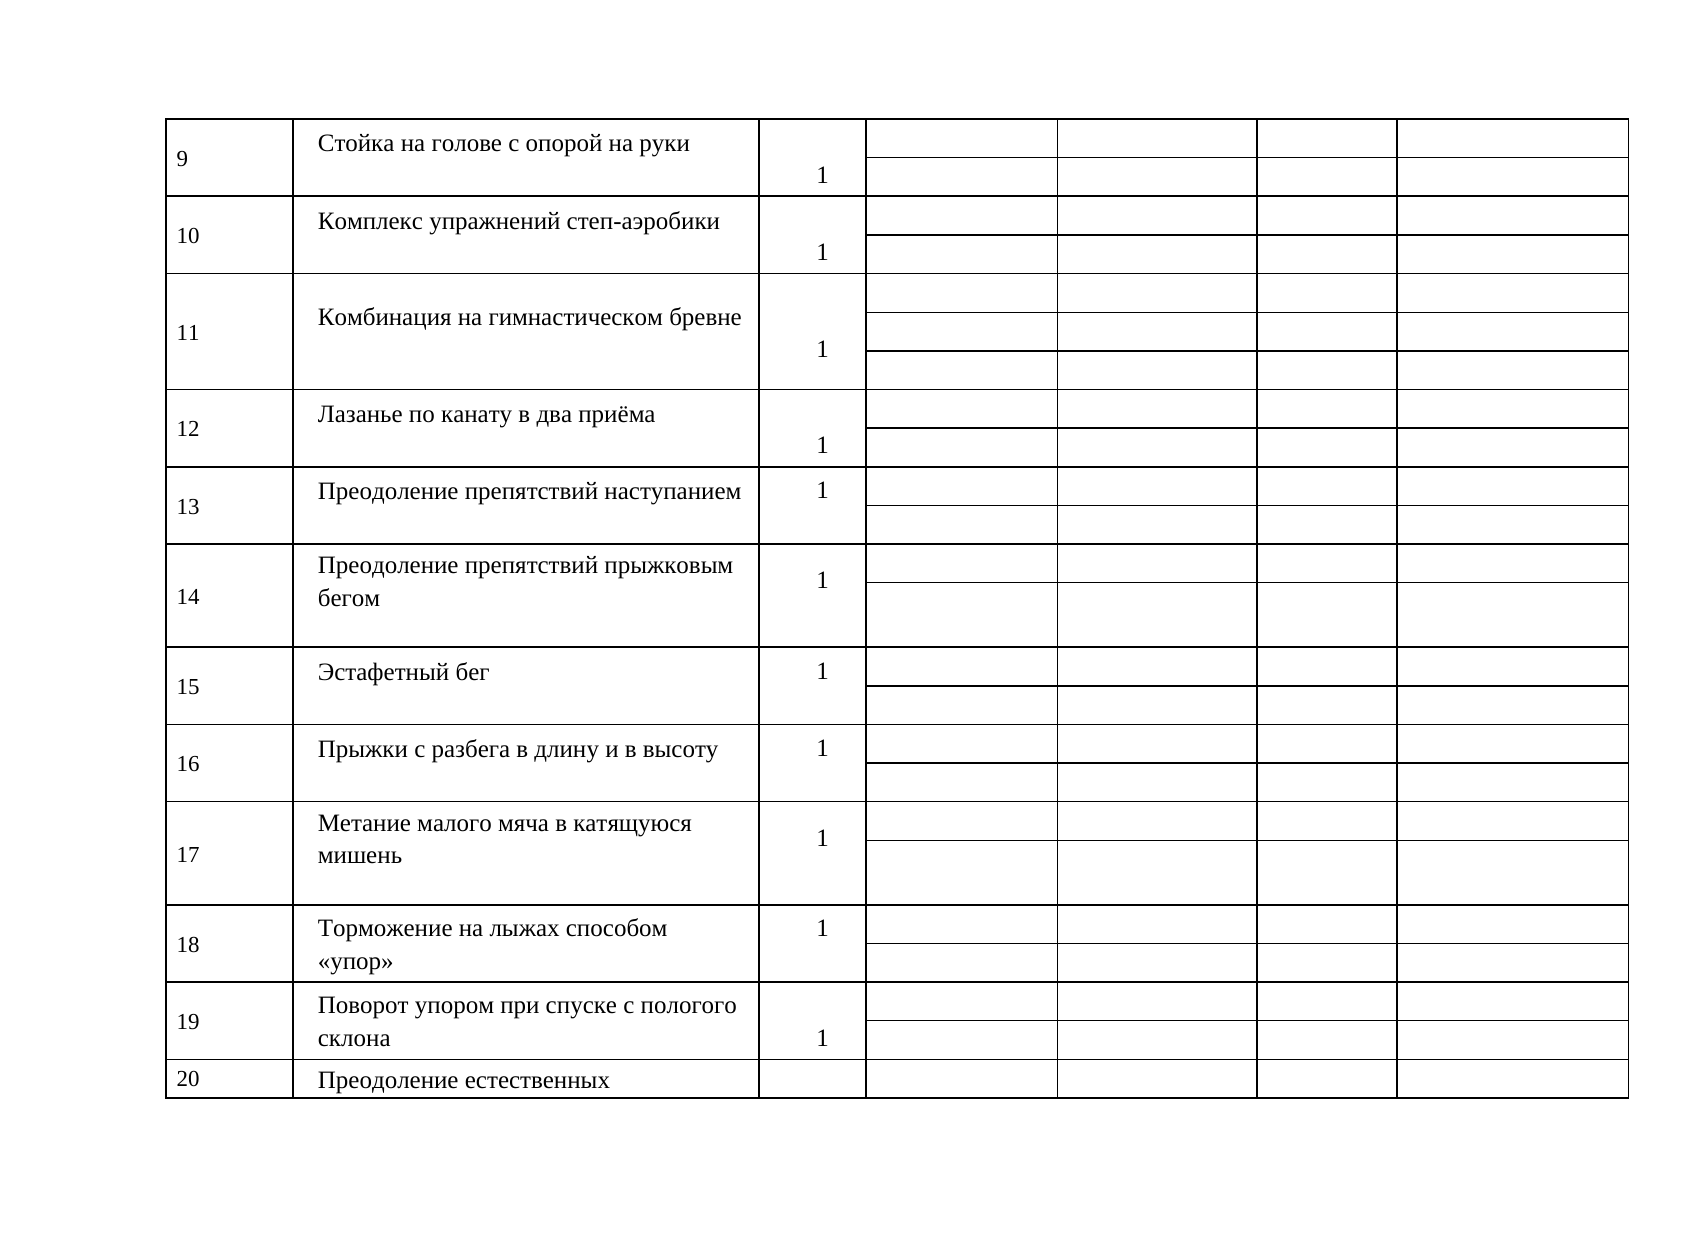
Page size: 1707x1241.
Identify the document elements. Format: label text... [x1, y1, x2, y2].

table_cell Поворот упором при спуске с пологого склона [294, 983, 758, 1058]
table_cell [1398, 583, 1628, 646]
table_cell [867, 468, 1057, 504]
table_cell [1058, 983, 1256, 1020]
table_cell [1258, 906, 1396, 942]
table_cell [1398, 944, 1628, 981]
table_cell [867, 274, 1057, 311]
table_cell [1398, 648, 1628, 685]
table_cell Метание малого мяча в катящуюся мишень [294, 802, 758, 904]
table_cell [1058, 236, 1256, 273]
table_cell [1258, 802, 1396, 839]
table_cell [1058, 583, 1256, 646]
table_cell 19 [167, 983, 292, 1058]
table_cell [1258, 841, 1396, 904]
table_cell [867, 158, 1057, 195]
table_cell [867, 725, 1057, 762]
table_cell [867, 120, 1057, 157]
table_cell [1398, 906, 1628, 942]
table_cell [867, 506, 1057, 543]
table_cell [1258, 1021, 1396, 1058]
table_cell Торможение на лыжах способом «упор» [294, 906, 758, 981]
table_cell Стойка на голове с опорой на руки [294, 120, 758, 195]
table_cell Лазанье по канату в два приёма [294, 390, 758, 466]
table_cell 1 [760, 390, 865, 466]
table_cell 9 [167, 120, 292, 195]
table_cell [1398, 506, 1628, 543]
table_cell [1058, 158, 1256, 195]
table_cell 16 [167, 725, 292, 801]
table_cell [1058, 802, 1256, 839]
table_cell [1058, 120, 1256, 157]
table_cell [1058, 687, 1256, 723]
table_cell [867, 429, 1057, 466]
table_cell Прыжки с разбега в длину и в высоту [294, 725, 758, 801]
table_cell [867, 1021, 1057, 1058]
table_cell [1398, 545, 1628, 582]
table_cell [1398, 764, 1628, 801]
table_cell [867, 352, 1057, 389]
table_cell [1058, 725, 1256, 762]
table_cell [1058, 764, 1256, 801]
table_cell [1058, 648, 1256, 685]
table_cell 15 [167, 648, 292, 723]
table_cell [1258, 352, 1396, 389]
table_cell [1058, 506, 1256, 543]
table_cell [1398, 197, 1628, 234]
table_cell [1258, 506, 1396, 543]
table_cell [1258, 158, 1396, 195]
table_cell 1 [760, 274, 865, 389]
table_cell [1398, 120, 1628, 157]
table_cell [1258, 313, 1396, 350]
table_cell [1398, 687, 1628, 723]
table_cell [1058, 429, 1256, 466]
table_cell 1 [760, 983, 865, 1058]
table_cell 1 [760, 1060, 865, 1097]
table_cell [867, 583, 1057, 646]
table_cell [294, 1060, 758, 1097]
table_cell [1398, 352, 1628, 389]
table_cell [1258, 687, 1396, 723]
table_cell [1258, 197, 1396, 234]
table_cell [1258, 468, 1396, 504]
table_cell 14 [167, 545, 292, 646]
table_cell [1398, 236, 1628, 273]
table_cell [867, 802, 1057, 839]
table_cell 1 [760, 802, 865, 904]
table_cell 1 [760, 906, 865, 981]
table_cell 18 [167, 906, 292, 981]
table_cell 1 [760, 545, 865, 646]
table_cell [1258, 764, 1396, 801]
table_cell 10 [167, 197, 292, 273]
table_cell [1058, 390, 1256, 427]
table_cell [1258, 274, 1396, 311]
table_cell [1258, 429, 1396, 466]
table_cell [867, 390, 1057, 427]
table_cell Преодоление препятствий прыжковым бегом [294, 545, 758, 646]
table_cell [1058, 545, 1256, 582]
table_cell Преодоление препятствий наступанием [294, 468, 758, 543]
table_cell [1058, 352, 1256, 389]
table_cell 20 [167, 1060, 292, 1097]
table_cell [867, 236, 1057, 273]
table_cell [1058, 1060, 1256, 1097]
table_cell [867, 545, 1057, 582]
table_cell [1058, 468, 1256, 504]
table_cell [1058, 906, 1256, 942]
table_cell [1258, 236, 1396, 273]
table_cell [1058, 1021, 1256, 1058]
table_cell [1258, 545, 1396, 582]
table_cell 11 [167, 274, 292, 389]
table_cell [1258, 583, 1396, 646]
table_cell 1 [760, 197, 865, 273]
table_cell [867, 944, 1057, 981]
table_cell 1 [760, 120, 865, 195]
table_cell [867, 841, 1057, 904]
table_cell 13 [167, 468, 292, 543]
table_cell 1 [760, 648, 865, 723]
table_cell [1398, 429, 1628, 466]
table_cell [867, 1060, 1057, 1097]
table_cell [867, 764, 1057, 801]
table_cell [1398, 1060, 1628, 1097]
table_cell [1258, 390, 1396, 427]
table_cell [1398, 983, 1628, 1020]
table_cell Комбинация на гимнастическом бревне [294, 274, 758, 389]
table_cell [1058, 313, 1256, 350]
table_cell [867, 906, 1057, 942]
table_cell [1398, 1021, 1628, 1058]
table_cell [867, 687, 1057, 723]
table_cell [1058, 841, 1256, 904]
table_cell [1398, 802, 1628, 839]
table_cell [1398, 390, 1628, 427]
table_cell [1258, 648, 1396, 685]
table_cell [1398, 313, 1628, 350]
table_cell [1058, 197, 1256, 234]
table_cell [1398, 841, 1628, 904]
table_cell [1398, 725, 1628, 762]
table_cell Комплекс упражнений степ-аэробики [294, 197, 758, 273]
table_cell [867, 648, 1057, 685]
table_cell [1398, 274, 1628, 311]
table_cell [1258, 983, 1396, 1020]
table_cell 12 [167, 390, 292, 466]
table_cell [1258, 1060, 1396, 1097]
table_cell [867, 197, 1057, 234]
table_cell 1 [760, 725, 865, 801]
table_cell [867, 983, 1057, 1020]
table_cell [1058, 274, 1256, 311]
table_cell 17 [167, 802, 292, 904]
table_cell [1398, 468, 1628, 504]
table_cell 1 [760, 468, 865, 543]
table_cell [1258, 944, 1396, 981]
table_cell [867, 313, 1057, 350]
table_cell [1258, 725, 1396, 762]
table_cell [1058, 944, 1256, 981]
table_cell Эстафетный бег [294, 648, 758, 723]
table_cell [1258, 120, 1396, 157]
table_cell [1398, 158, 1628, 195]
